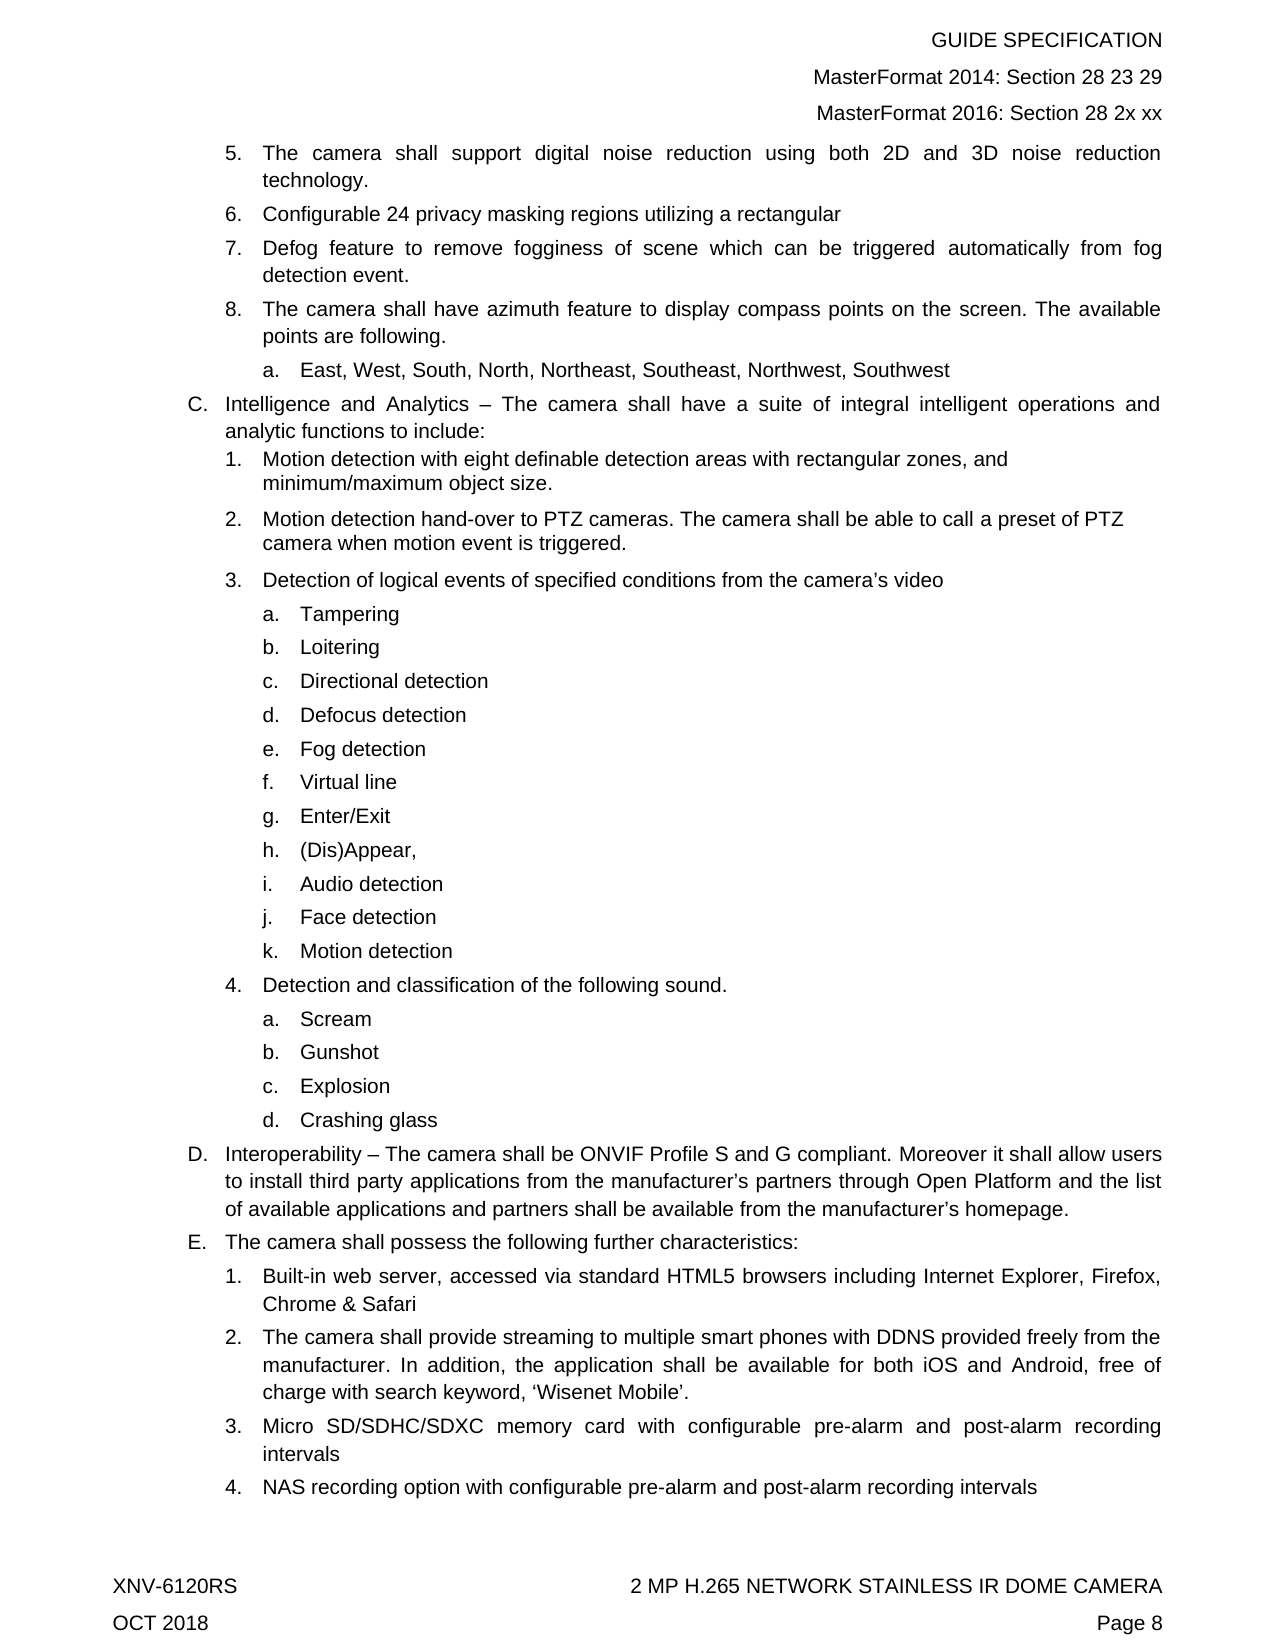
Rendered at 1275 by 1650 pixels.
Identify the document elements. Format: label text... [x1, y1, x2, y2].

list Detection and classification of the following sound. [225, 973, 1162, 997]
list Face detection [262, 905, 1162, 929]
list Interoperability – The camera shall be ONVIF Profile S and G compliant. Moreover it shall allow users to install third party applications from the manufacturer’s partners through Open Platform and the list of available applications and partners shall be available from the manufacturer’s homepage. [187, 1141, 1162, 1220]
list Gunshot [262, 1040, 1162, 1064]
list The camera shall possess the following further characteristics: [187, 1230, 1162, 1254]
list Virtual line [262, 770, 1162, 794]
list The camera shall provide streaming to multiple smart phones with DDNS provided freely from the manufacturer. In addition, the application shall be available for both iOS and Android, free of charge with search keyword, ‘Wisenet Mobile’. [225, 1325, 1162, 1404]
list Defog feature to remove fogginess of scene which can be triggered automatically from fog detection event. [225, 236, 1162, 287]
list Motion detection with eight definable detection areas with rectangular zones, and minimum/maximum object size. [225, 447, 1162, 495]
list The camera shall support digital noise reduction using both 2D and 3D noise reduction technology. [225, 141, 1162, 192]
list Configurable 24 privacy masking regions utilizing a rectangular [225, 202, 1162, 226]
list NAS recording option with configurable pre-alarm and post-alarm recording intervals [225, 1475, 1162, 1499]
list Built-in web server, accessed via standard HTML5 browsers including Internet Explorer, Firefox, Chrome & Safari [225, 1264, 1162, 1315]
list Directional detection [262, 669, 1162, 693]
list The camera shall have azimuth feature to display compass points on the screen. The available points are following. [225, 297, 1162, 348]
list Audio detection [262, 871, 1162, 895]
list Intelligence and Analytics – The camera shall have a suite of integral intelligent operations and analytic functions to include: [187, 392, 1162, 443]
list Detection of logical events of specified conditions from the camera’s video [225, 568, 1162, 592]
list Explosion [262, 1074, 1162, 1098]
list Crashing glass [262, 1108, 1162, 1132]
list East, West, South, North, Northeast, Southeast, Northwest, Southwest [262, 358, 1162, 382]
list Motion detection hand-over to PTZ cameras. The camera shall be able to call a preset of PTZ camera when motion event is triggered. [225, 507, 1162, 555]
list Tampering [262, 601, 1162, 625]
list Defocus detection [262, 703, 1162, 727]
list Fog detection [262, 736, 1162, 760]
list Motion detection [262, 939, 1162, 963]
list Enter/Exit [262, 804, 1162, 828]
list (Dis)Appear, [262, 838, 1162, 862]
list Loitering [262, 635, 1162, 659]
list Micro SD/SDHC/SDXC memory card with configurable pre-alarm and post-alarm recording intervals [225, 1414, 1162, 1465]
list Scream [262, 1006, 1162, 1030]
